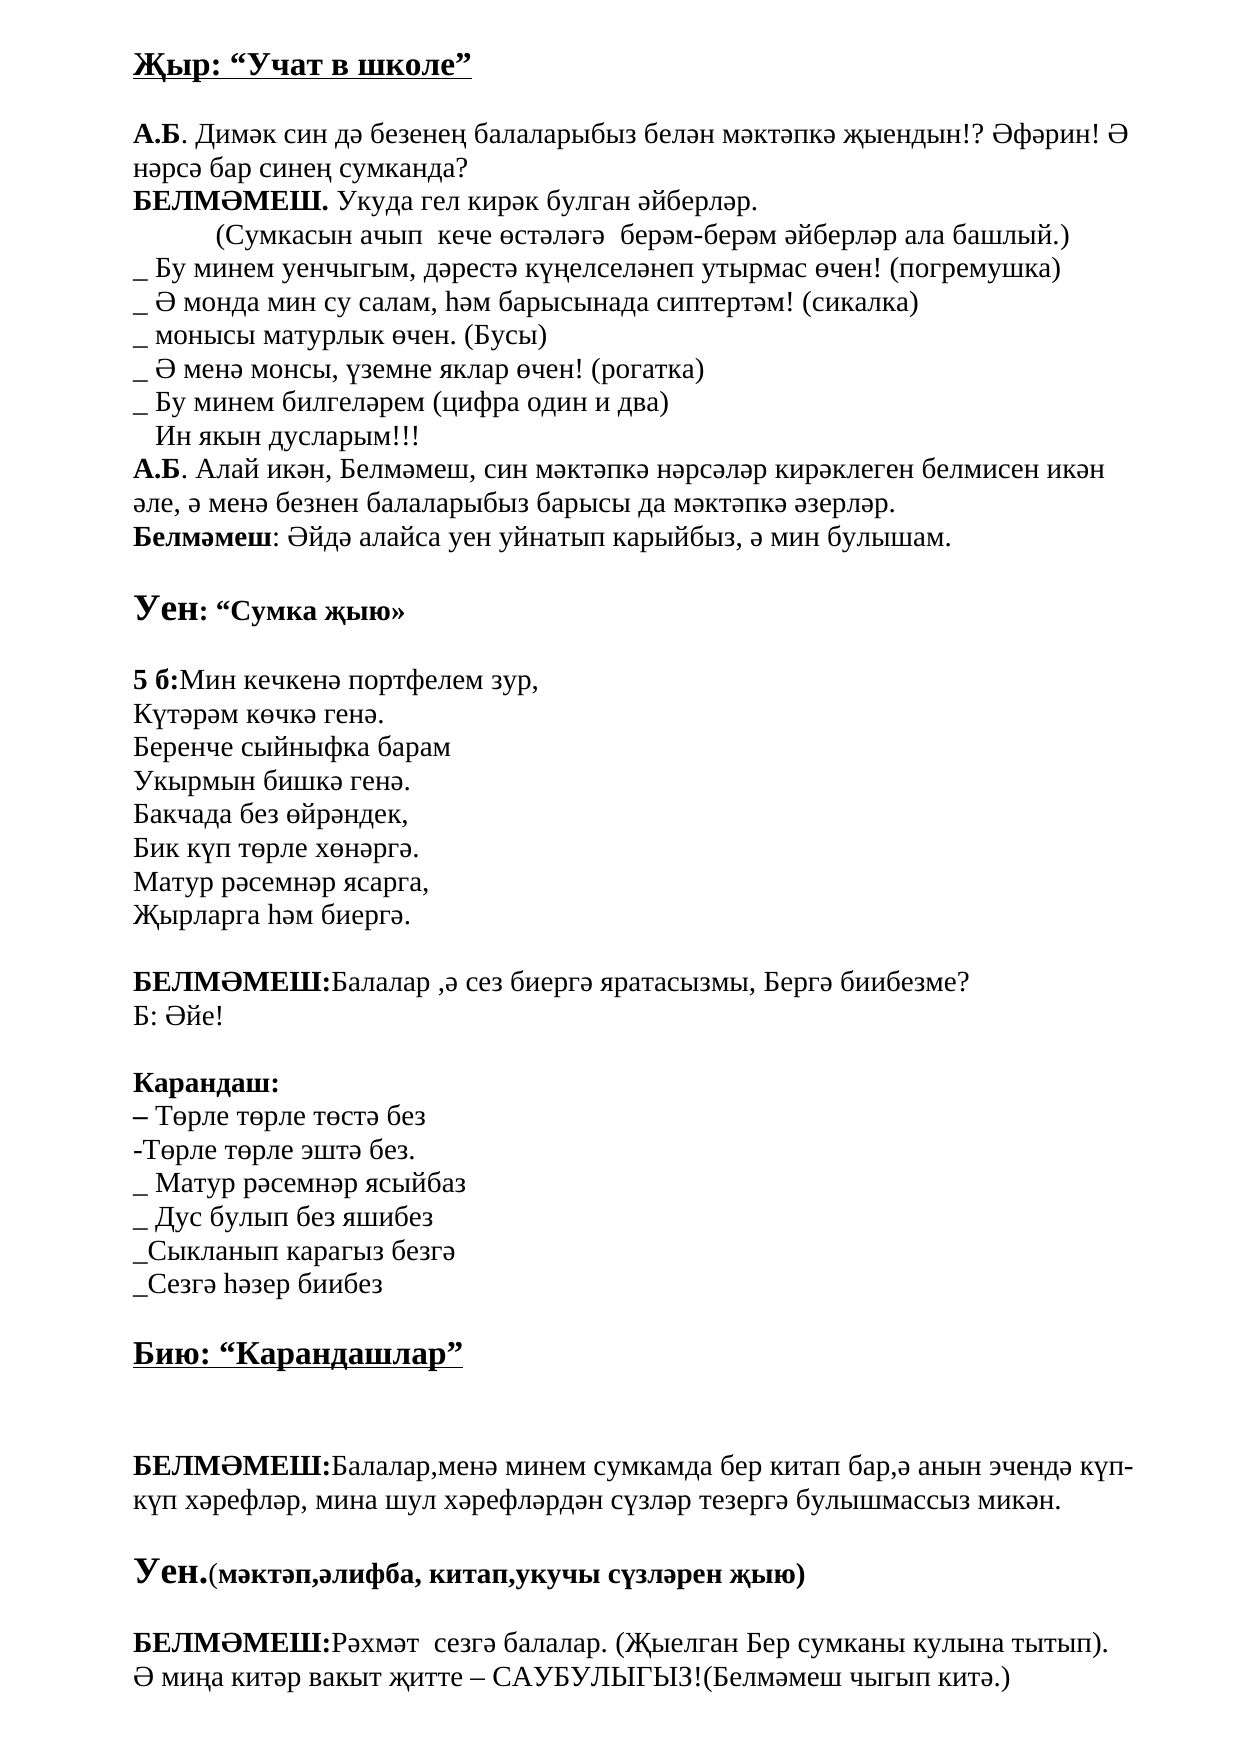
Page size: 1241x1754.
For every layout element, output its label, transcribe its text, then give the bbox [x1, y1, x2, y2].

text _ Бу минем билгеләрем (цифра один и два) [133, 384, 1152, 418]
text Ин якын дусларым!!! [133, 418, 1152, 452]
text А.Б. Алай икән, Белмәмеш, син мәктәпкә нәрсәләр кирәклеген белмисен икән әле, ә менә безнен балаларыбыз барысы да мәктәпкә әзерләр. [133, 452, 1152, 519]
text _ монысы матурлык өчен. (Бусы) [133, 317, 1152, 351]
text -Төрле төрле эштә без. [133, 1132, 1152, 1166]
text (Сумкасын ачып кече өстәләгә берәм-берәм әйберләр ала башлый.) [133, 217, 1152, 250]
text _ Ә монда мин су салам, һәм барысынада сиптертәм! (сикалка) [133, 284, 1152, 317]
text Җыр: “Учат в школе” [133, 44, 1152, 83]
text _Сезгә һәзер биибез [133, 1266, 1152, 1300]
text Бик күп төрле хөнәргә. [133, 830, 1152, 864]
text Бию: “Карандашлар” [133, 1333, 1152, 1372]
text БЕЛМӘМЕШ:Балалар ,ә сез биергә яратасызмы, Бергә биибезме? [133, 964, 1152, 998]
text Җырларга һәм биергә. [133, 897, 1152, 931]
text Карандаш: [133, 1065, 1152, 1098]
text БЕЛМӘМЕШ. Укуда гел кирәк булган әйберләр. [133, 183, 1152, 217]
text 5 б:Мин кечкенә портфелем зур, [133, 662, 1152, 696]
text – Төрле төрле төстә без [133, 1098, 1152, 1132]
text А.Б. Димәк син дә безенең балаларыбыз белән мәктәпкә җыендын!? Әфәрин! Ә нәрсә бар синең сумканда? [133, 116, 1152, 183]
text Уен.(мәктәп,әлифба, китап,укучы сүзләрен җыю) [133, 1549, 1152, 1592]
text Белмәмеш: Әйдә алайса уен уйнатып карыйбыз, ә мин булышам. [133, 519, 1152, 552]
text _ Матур рәсемнәр ясыйбаз [133, 1166, 1152, 1199]
text _ Бу минем уенчыгым, дәрестә күңелселәнеп утырмас өчен! (погремушка) [133, 250, 1152, 284]
text Б: Әйе! [133, 998, 1152, 1031]
text БЕЛМӘМЕШ:Рәхмәт сезгә балалар. (Җыелган Бер сумканы кулына тытып). [133, 1626, 1152, 1659]
text Беренче сыйныфка барам [133, 729, 1152, 763]
text Күтәрәм көчкә генә. [133, 696, 1152, 729]
text Уен: “Сумка җыю» [133, 586, 1152, 629]
text _ Ә менә монсы, үземне яклар өчен! (рогатка) [133, 351, 1152, 384]
text _ Дус булып без яшибез [133, 1199, 1152, 1233]
text БЕЛМӘМЕШ:Балалар,менә минем сумкамда бер китап бар,ә анын эчендә күп-күп хәрефләр, мина шул хәрефләрдән сүзләр тезергә булышмассыз микән. [133, 1448, 1152, 1515]
text _Сыкланып карагыз безгә [133, 1233, 1152, 1266]
text Укырмын бишкә генә. [133, 763, 1152, 797]
text Ә миңа китәр вакыт җитте – САУБУЛЫГЫЗ!(Белмәмеш чыгып китә.) [133, 1659, 1152, 1693]
text Бакчада без өйрәндек, [133, 797, 1152, 830]
text Матур рәсемнәр ясарга, [133, 864, 1152, 897]
